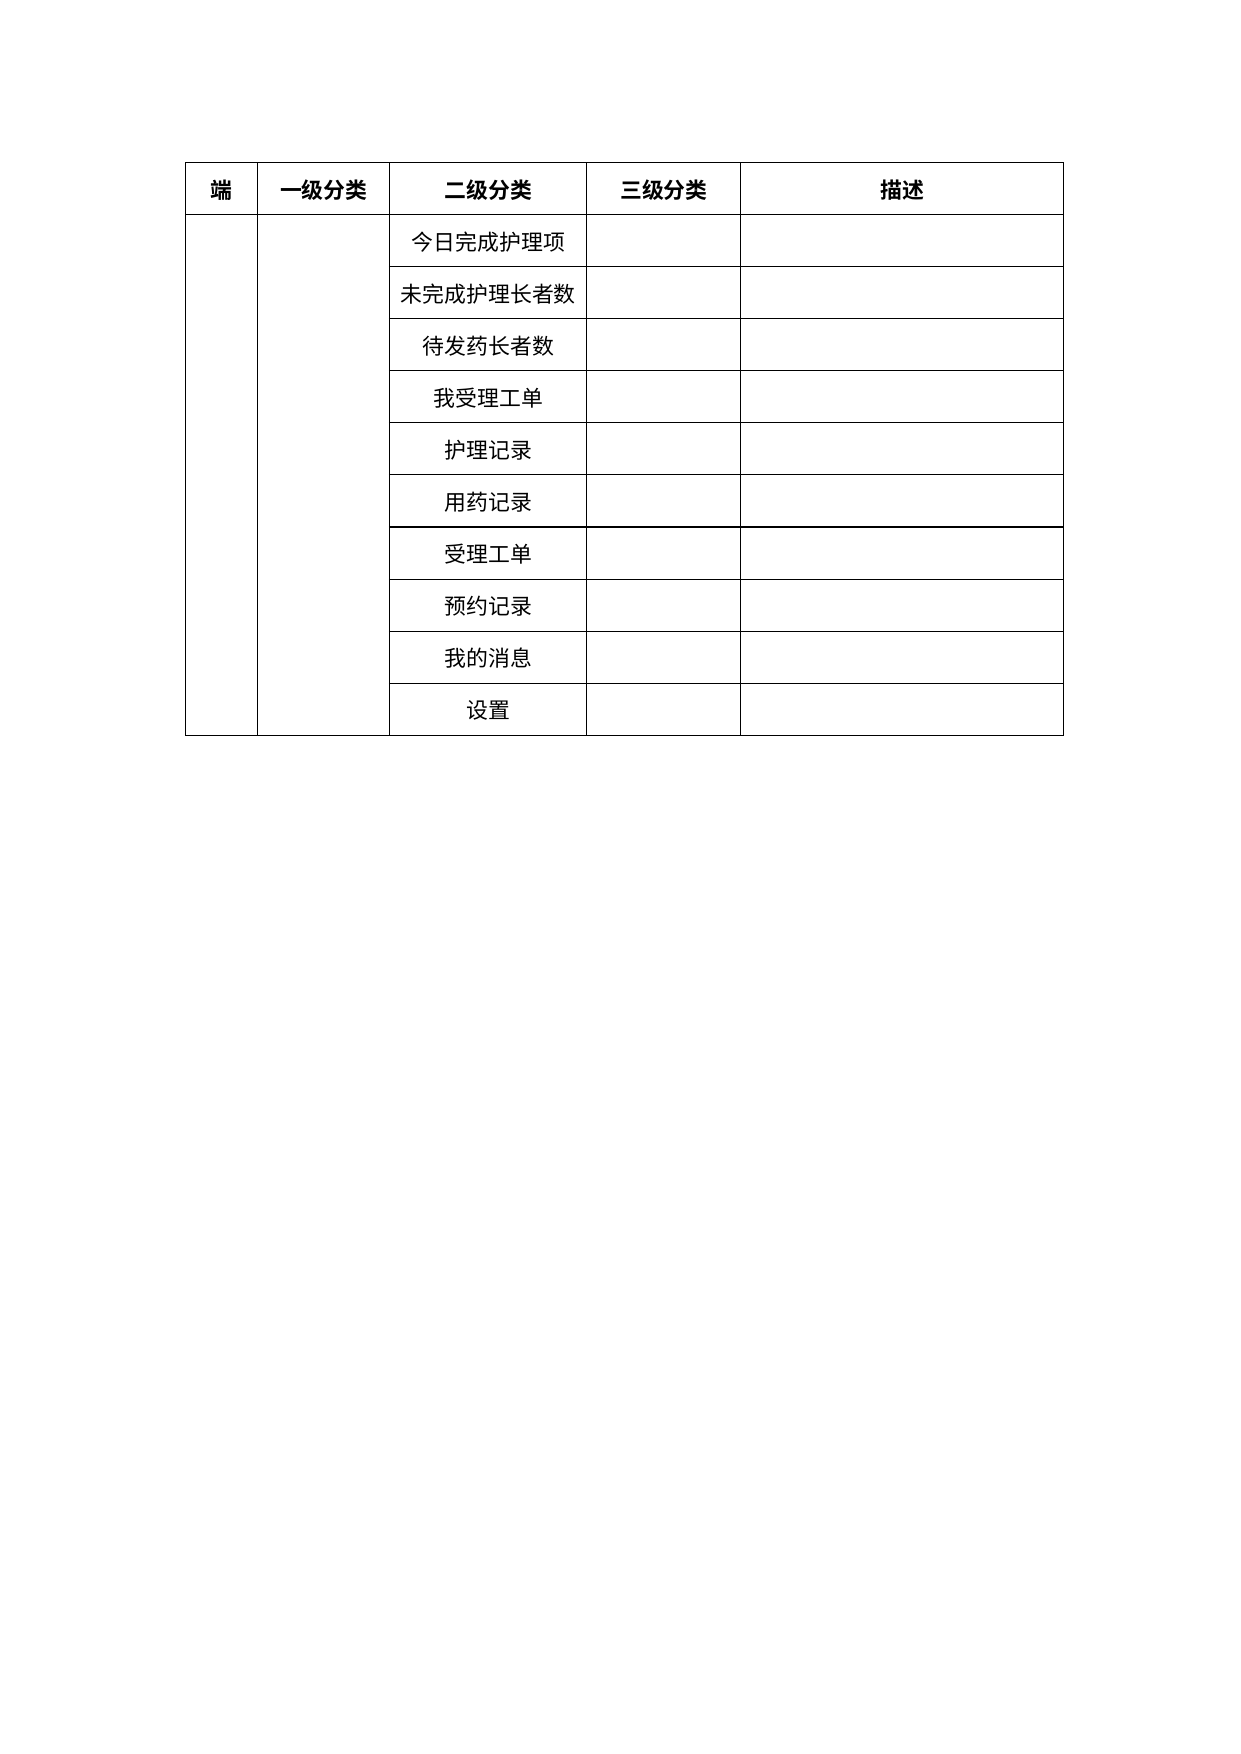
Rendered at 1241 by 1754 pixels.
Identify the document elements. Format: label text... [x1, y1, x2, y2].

table_cell [741, 475, 1063, 526]
table_cell 待发药长者数 [390, 319, 586, 370]
table_cell [587, 267, 740, 318]
table_cell 设置 [390, 684, 586, 735]
table_header 一级分类 [258, 163, 389, 214]
table_cell [587, 475, 740, 526]
table_cell [741, 528, 1063, 578]
table_header 三级分类 [587, 163, 740, 214]
table_cell [587, 319, 740, 370]
table_cell [741, 371, 1063, 422]
table_cell [741, 423, 1063, 474]
table_cell 我受理工单 [390, 371, 586, 422]
table_cell [741, 319, 1063, 370]
table_cell [587, 423, 740, 474]
table_cell 我的消息 [390, 632, 586, 683]
table_cell 用药记录 [390, 475, 586, 526]
table_cell 受理工单 [390, 528, 586, 578]
table_cell [587, 528, 740, 578]
table_cell 护理记录 [390, 423, 586, 474]
table_header 描述 [741, 163, 1063, 214]
table_header 二级分类 [390, 163, 586, 214]
table_cell 预约记录 [390, 580, 586, 631]
table_cell [587, 371, 740, 422]
table_cell 未完成护理长者数 [390, 267, 586, 318]
table_cell [587, 632, 740, 683]
table_cell [587, 684, 740, 735]
table_cell [587, 580, 740, 631]
table_cell [741, 580, 1063, 631]
table_cell 今日完成护理项 [390, 215, 586, 266]
table_header 端 [186, 163, 257, 214]
table_cell [741, 267, 1063, 318]
table_cell [741, 632, 1063, 683]
table_cell [741, 215, 1063, 266]
table_cell [587, 215, 740, 266]
table_cell [741, 684, 1063, 735]
